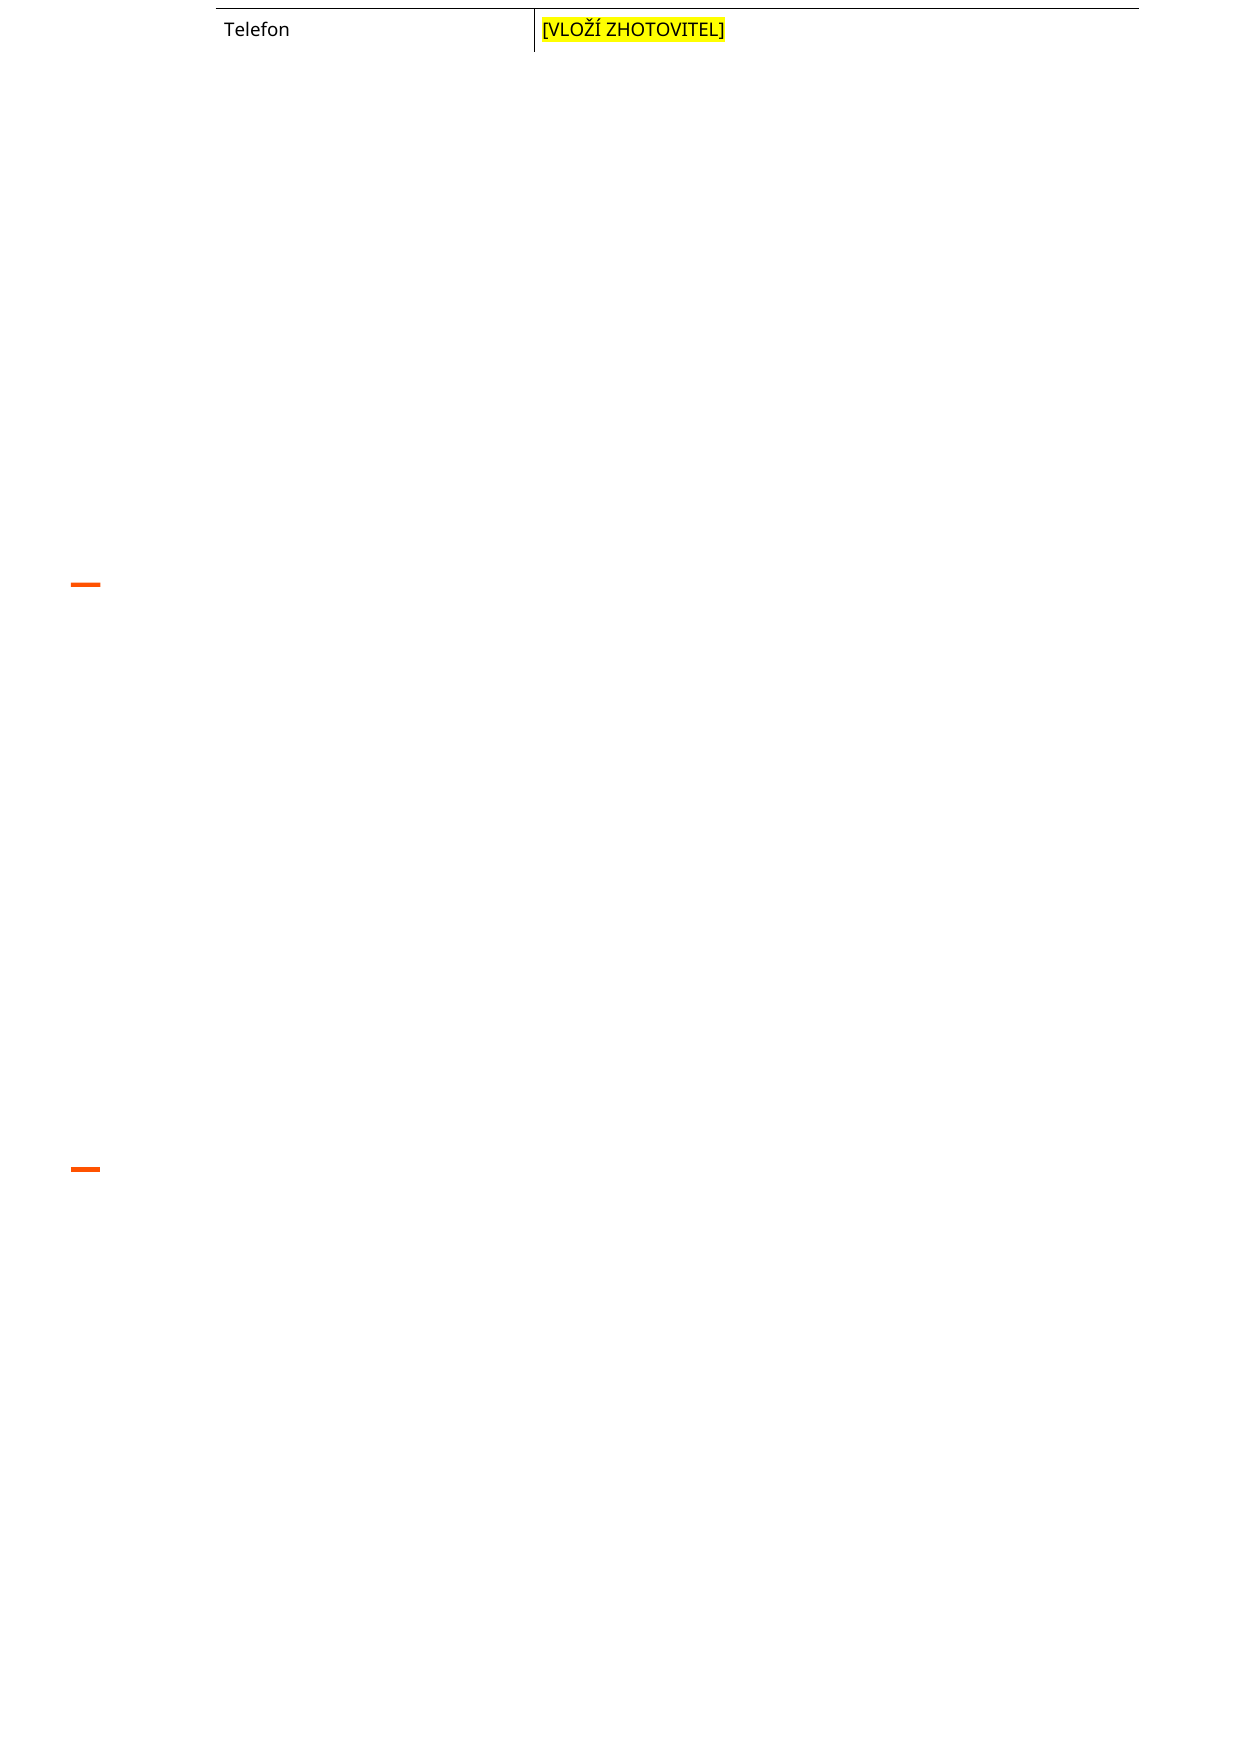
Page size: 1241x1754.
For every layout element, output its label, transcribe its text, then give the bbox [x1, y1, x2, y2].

table_cell [VLOŽÍ ZHOTOVITEL] [535, 9, 1139, 52]
table_cell Telefon [216, 9, 534, 52]
